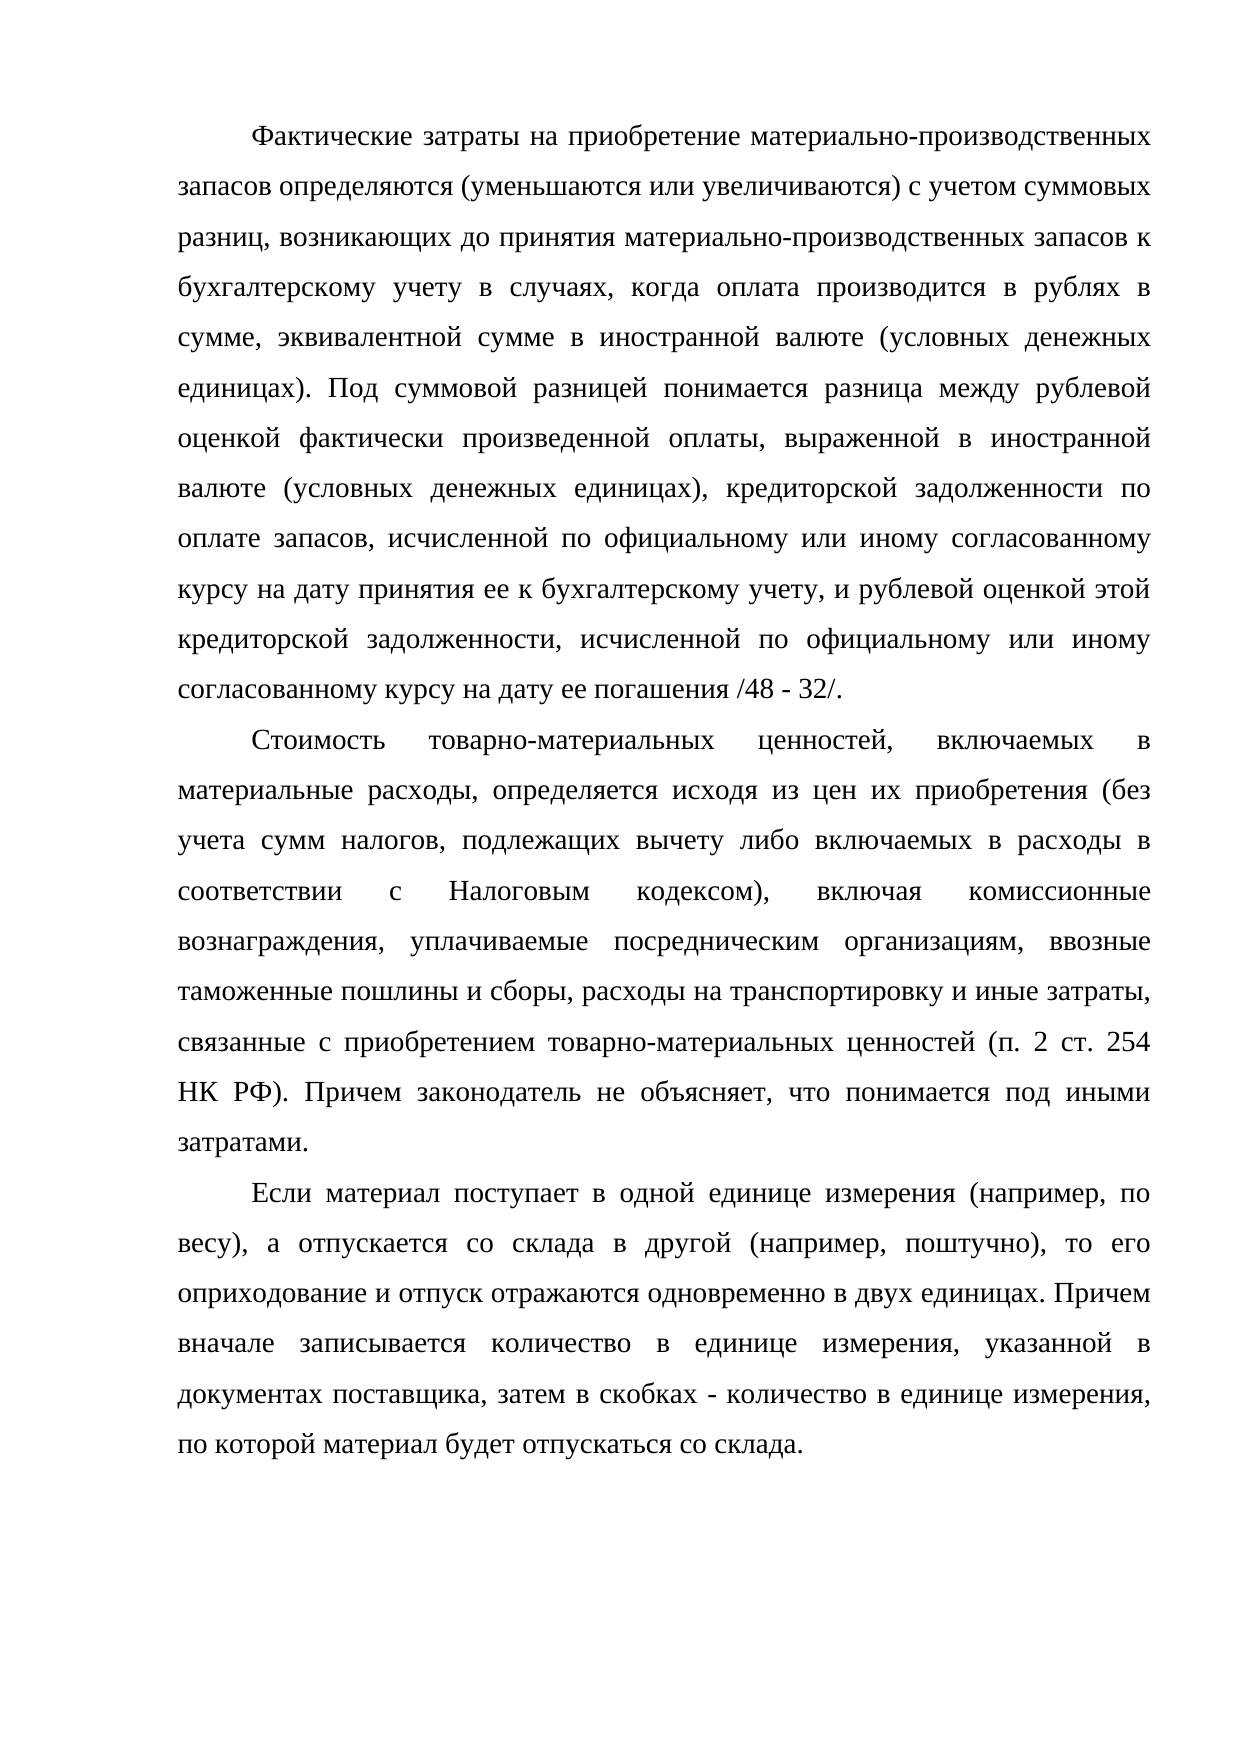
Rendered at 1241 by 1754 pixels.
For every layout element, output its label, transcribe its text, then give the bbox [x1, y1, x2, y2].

text Стоимость товарно-материальных ценностей, включаемых в материальные расходы, определяется исходя из цен их приобретения (без учета сумм налогов, подлежащих вычету либо включаемых в расходы в соответствии с Налоговым кодексом), включая комиссионные вознаграждения, уплачиваемые посредническим организациям, ввозные таможенные пошлины и сборы, расходы на транспортировку и иные затраты, связанные с приобретением товарно-материальных ценностей (п. 2 ст. 254 НК РФ). Причем законодатель не объясняет, что понимается под иными затратами. [177, 722, 1152, 1158]
text Если материал поступает в одной единице измерения (например, по весу), а отпускается со склада в другой (например, поштучно), то его оприходование и отпуск отражаются одновременно в двух единицах. Причем вначале записывается количество в единице измерения, указанной в документах поставщика, затем в скобках - количество в единице измерения, по которой материал будет отпускаться со склада. [177, 1175, 1152, 1460]
text Фактические затраты на приобретение материально-производственных запасов определяются (уменьшаются или увеличиваются) с учетом суммовых разниц, возникающих до принятия материально-производственных запасов к бухгалтерскому учету в случаях, когда оплата производится в рублях в сумме, эквивалентной сумме в иностранной валюте (условных денежных единицах). Под суммовой разницей понимается разница между рублевой оценкой фактически произведенной оплаты, выраженной в иностранной валюте (условных денежных единицах), кредиторской задолженности по оплате запасов, исчисленной по официальному или иному согласованному курсу на дату принятия ее к бухгалтерскому учету, и рублевой оценкой этой кредиторской задолженности, исчисленной по официальному или иному согласованному курсу на дату ее погашения /48 - 32/. [177, 118, 1152, 705]
